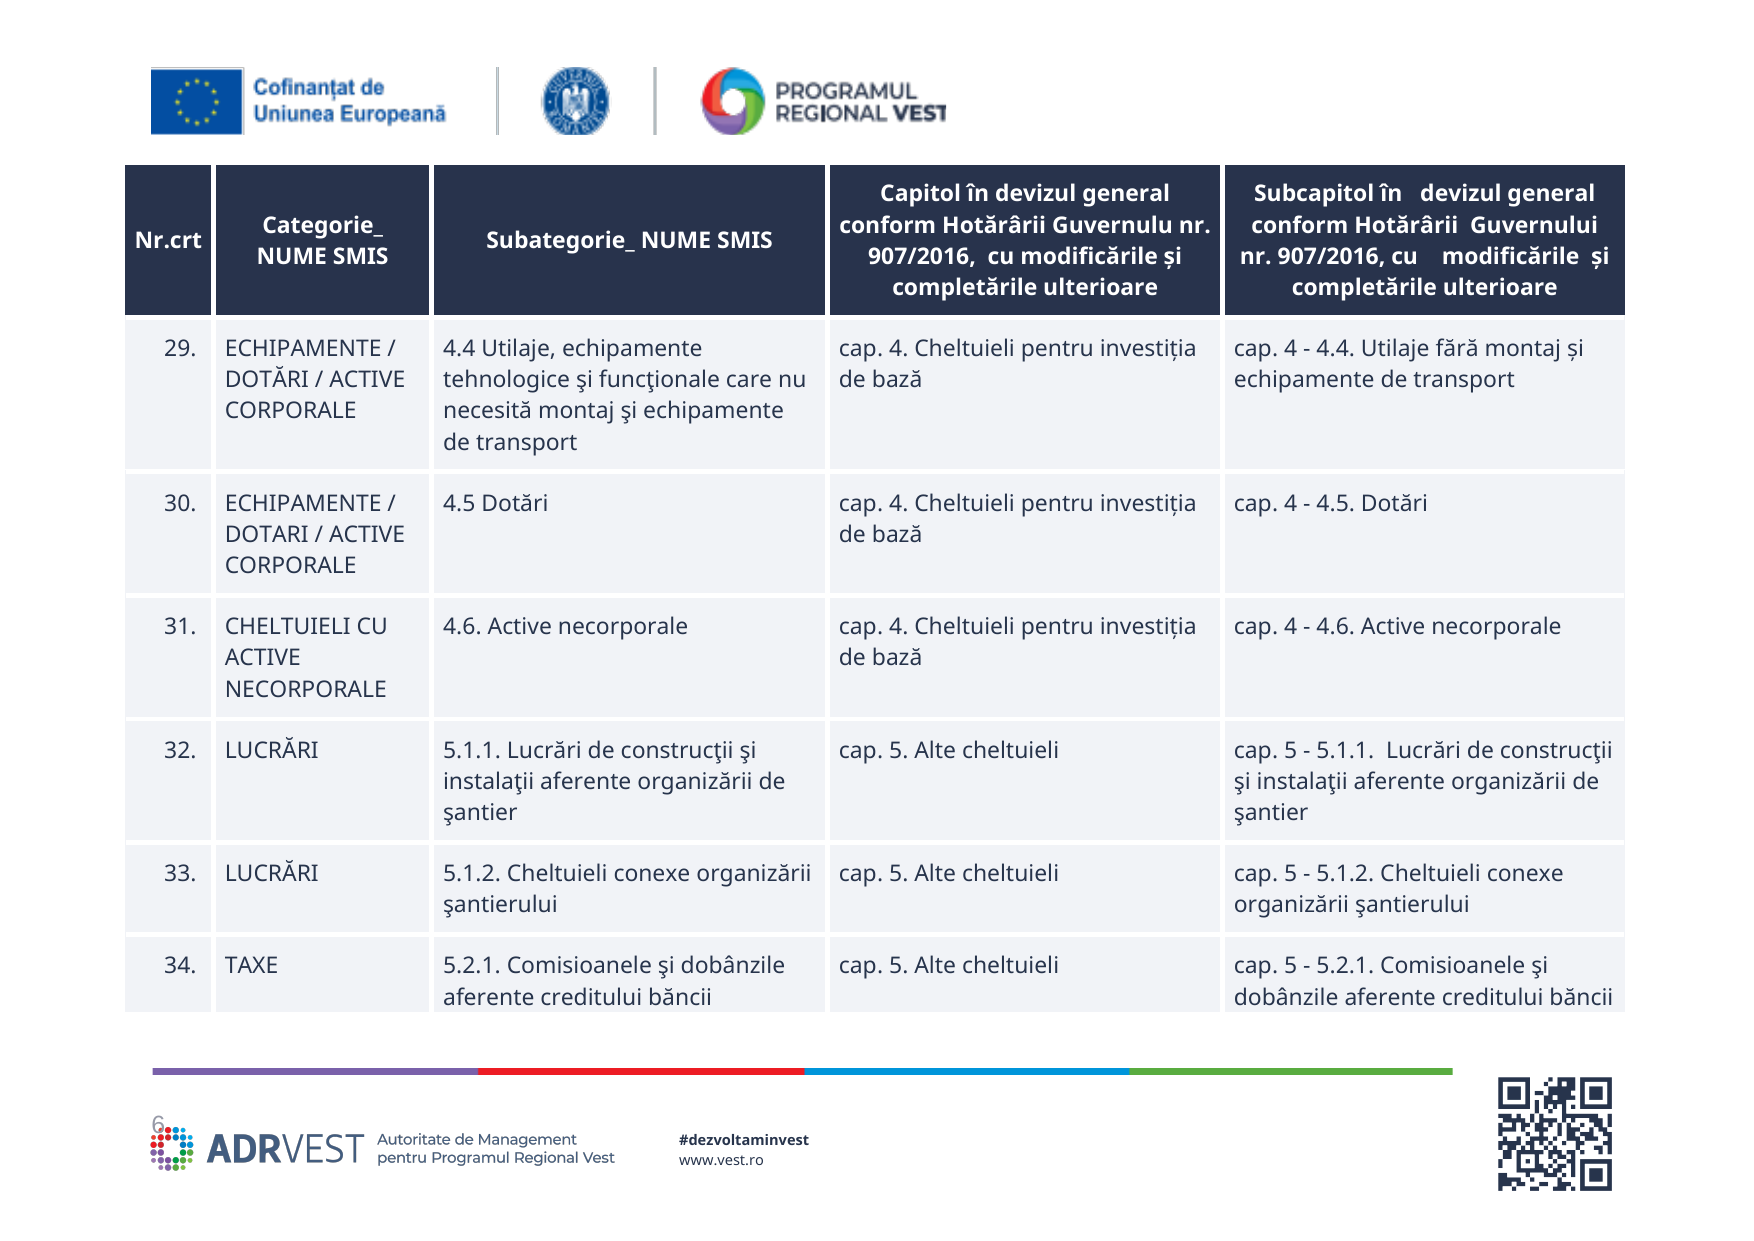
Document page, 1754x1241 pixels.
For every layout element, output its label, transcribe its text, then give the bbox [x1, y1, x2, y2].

picture [141, 1124, 620, 1174]
table_cell cap. 4 - 4.5. Dotări [1225, 470, 1625, 593]
table_cell 4.5 Dotări [434, 474, 825, 593]
table_cell cap. 5 - 5.1.1. Lucrări de construcţii şi instalaţii aferente organizării de şantier [1225, 716, 1625, 840]
picture [155, 1124, 162, 1131]
table_cell [125, 718, 211, 840]
table_cell cap. 5 - 5.2.1. Comisioanele şi dobânzile aferente creditului băncii finanţatoare [1225, 932, 1625, 1012]
table_cell LUCRĂRI [216, 845, 429, 932]
table_cell cap. 4. Cheltuieli pentru investiția de bază [830, 320, 1220, 469]
table_cell LUCRĂRI [216, 721, 429, 840]
table_cell [125, 316, 211, 469]
table_cell cap. 4. Cheltuieli pentru investiția de bază [830, 474, 1220, 593]
table_header Categorie_ NUME SMIS [216, 165, 429, 315]
table_header Subcapitol în devizul general conform Hotărârii Guvernului nr. 907/2016, cu modificările și completările ulterioare [1225, 165, 1625, 315]
table_cell cap. 5 - 5.1.2. Cheltuieli conexe organizării şantierului [1225, 840, 1625, 932]
table_cell cap. 5. Alte cheltuieli [830, 721, 1220, 840]
table_cell [125, 471, 211, 593]
table_cell 5.1.1. Lucrări de construcţii şi instalaţii aferente organizării de şantier [434, 721, 825, 840]
table_header Capitol în devizul general conform Hotărârii Guvernulu nr. 907/2016, cu modificările și completările ulterioare [830, 165, 1220, 315]
table_cell cap. 4 - 4.6. Active necorporale [1225, 593, 1625, 716]
table_cell ECHIPAMENTE / DOTARI / ACTIVE CORPORALE [216, 474, 429, 593]
table_cell 5.1.2. Cheltuieli conexe organizării şantierului [434, 845, 825, 932]
table_cell ECHIPAMENTE / DOTĂRI / ACTIVE CORPORALE [216, 320, 429, 469]
table_cell TAXE [216, 937, 429, 1012]
table_cell cap. 5. Alte cheltuieli [830, 937, 1220, 1012]
table_cell [125, 841, 211, 932]
table_cell 4.6. Active necorporale [434, 598, 825, 716]
table_cell [125, 933, 211, 1012]
table_cell cap. 5. Alte cheltuieli [830, 845, 1220, 932]
table_header Subategorie_ NUME SMIS [434, 165, 825, 315]
table_cell cap. 4 - 4.4. Utilaje fără montaj și echipamente de transport [1225, 315, 1625, 469]
table_header Nr.crt [125, 165, 211, 315]
table_cell 4.4 Utilaje, echipamente tehnologice şi funcţionale care nu necesită montaj şi echipamente de transport [434, 320, 825, 469]
picture [1489, 1068, 1621, 1200]
table_cell CHELTUIELI CU ACTIVE NECORPORALE [216, 598, 429, 716]
table_cell cap. 4. Cheltuieli pentru investiția de bază [830, 598, 1220, 716]
table_cell 5.2.1. Comisioanele şi dobânzile aferente creditului băncii finanţatoare [434, 937, 825, 1012]
table_cell [125, 594, 211, 716]
